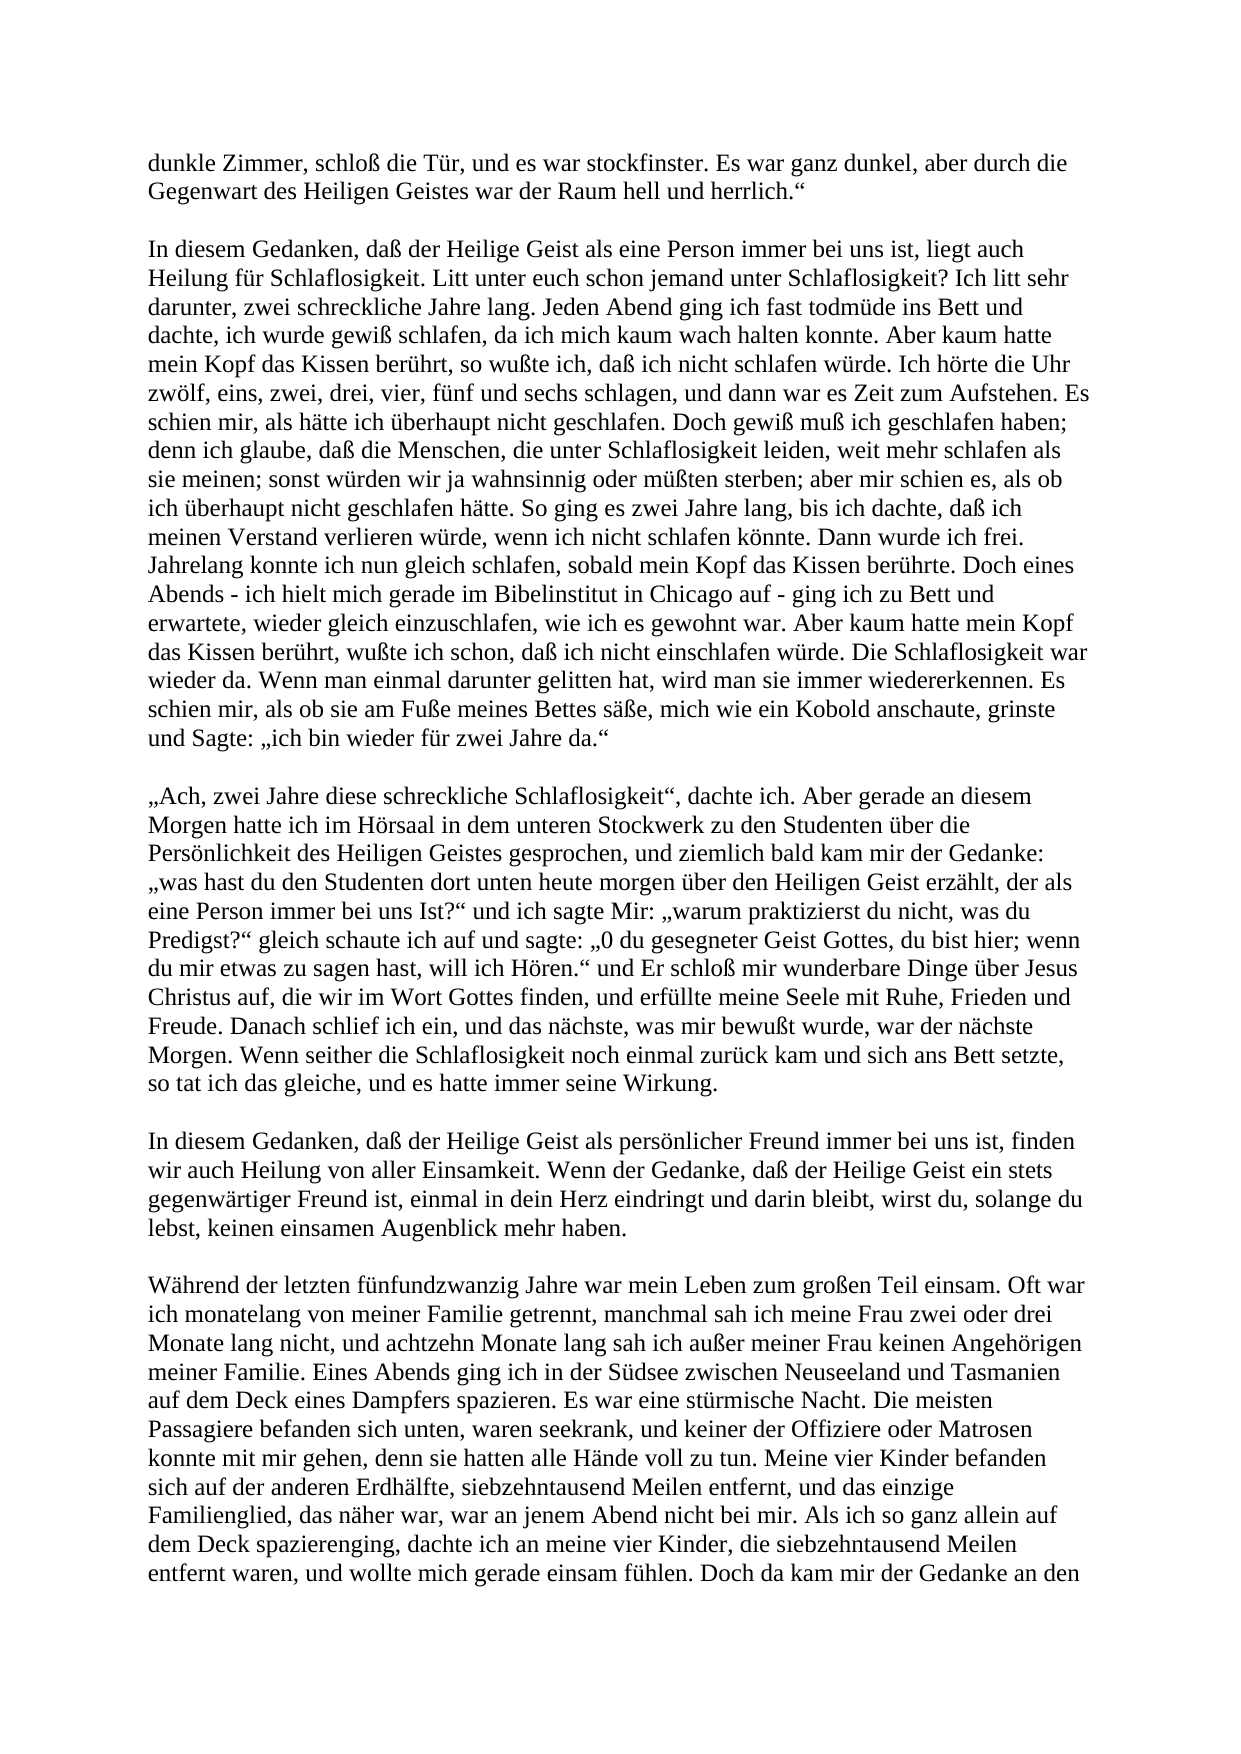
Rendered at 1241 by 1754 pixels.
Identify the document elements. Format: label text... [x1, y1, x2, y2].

text In diesem Gedanken, daß der Heilige Geist als eine Person immer bei uns ist, liegt auch Heilung für Schlaflosigkeit. Litt unter euch schon jemand unter Schlaflosigkeit? Ich litt sehr darunter, zwei schreckliche Jahre lang. Jeden Abend ging ich fast todmüde ins Bett und dachte, ich wurde gewiß schlafen, da ich mich kaum wach halten konnte. Aber kaum hatte mein Kopf das Kissen berührt, so wußte ich, daß ich nicht schlafen würde. Ich hörte die Uhr zwölf, eins, zwei, drei, vier, fünf und sechs schlagen, und dann war es Zeit zum Aufstehen. Es schien mir, als hätte ich überhaupt nicht geschlafen. Doch gewiß muß ich geschlafen haben; denn ich glaube, daß die Menschen, die unter Schlaflosigkeit leiden, weit mehr schlafen als sie meinen; sonst würden wir ja wahnsinnig oder müßten sterben; aber mir schien es, als ob ich überhaupt nicht geschlafen hätte. So ging es zwei Jahre lang, bis ich dachte, daß ich meinen Verstand verlieren würde, wenn ich nicht schlafen könnte. Dann wurde ich frei. Jahrelang konnte ich nun gleich schlafen, sobald mein Kopf das Kissen berührte. Doch eines Abends - ich hielt mich gerade im Bibelinstitut in Chicago auf - ging ich zu Bett und erwartete, wieder gleich einzuschlafen, wie ich es gewohnt war. Aber kaum hatte mein Kopf das Kissen berührt, wußte ich schon, daß ich nicht einschlafen würde. Die Schlaflosigkeit war wieder da. Wenn man einmal darunter gelitten hat, wird man sie immer wiedererkennen. Es schien mir, als ob sie am Fuße meines Bettes säße, mich wie ein Kobold anschaute, grinste und Sagte: „ich bin wieder für zwei Jahre da.“ [148, 234, 1093, 752]
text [148, 148, 1093, 205]
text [148, 1271, 1093, 1587]
text In diesem Gedanken, daß der Heilige Geist als persönlicher Freund immer bei uns ist, finden wir auch Heilung von aller Einsamkeit. Wenn der Gedanke, daß der Heilige Geist ein stets gegenwärtiger Freund ist, einmal in dein Herz eindringt und darin bleibt, wirst du, solange du lebst, keinen einsamen Augenblick mehr haben. [148, 1126, 1093, 1241]
text „Ach, zwei Jahre diese schreckliche Schlaflosigkeit“, dachte ich. Aber gerade an diesem Morgen hatte ich im Hörsaal in dem unteren Stockwerk zu den Studenten über die Persönlichkeit des Heiligen Geistes gesprochen, und ziemlich bald kam mir der Gedanke: „was hast du den Studenten dort unten heute morgen über den Heiligen Geist erzählt, der als eine Person immer bei uns Ist?“ und ich sagte Mir: „warum praktizierst du nicht, was du Predigst?“ gleich schaute ich auf und sagte: „0 du gesegneter Geist Gottes, du bist hier; wenn du mir etwas zu sagen hast, will ich Hören.“ und Er schloß mir wunderbare Dinge über Jesus Christus auf, die wir im Wort Gottes finden, und erfüllte meine Seele mit Ruhe, Frieden und Freude. Danach schlief ich ein, und das nächste, was mir bewußt wurde, war der nächste Morgen. Wenn seither die Schlaflosigkeit noch einmal zurück kam und sich ans Bett setzte, so tat ich das gleiche, und es hatte immer seine Wirkung. [148, 781, 1093, 1097]
